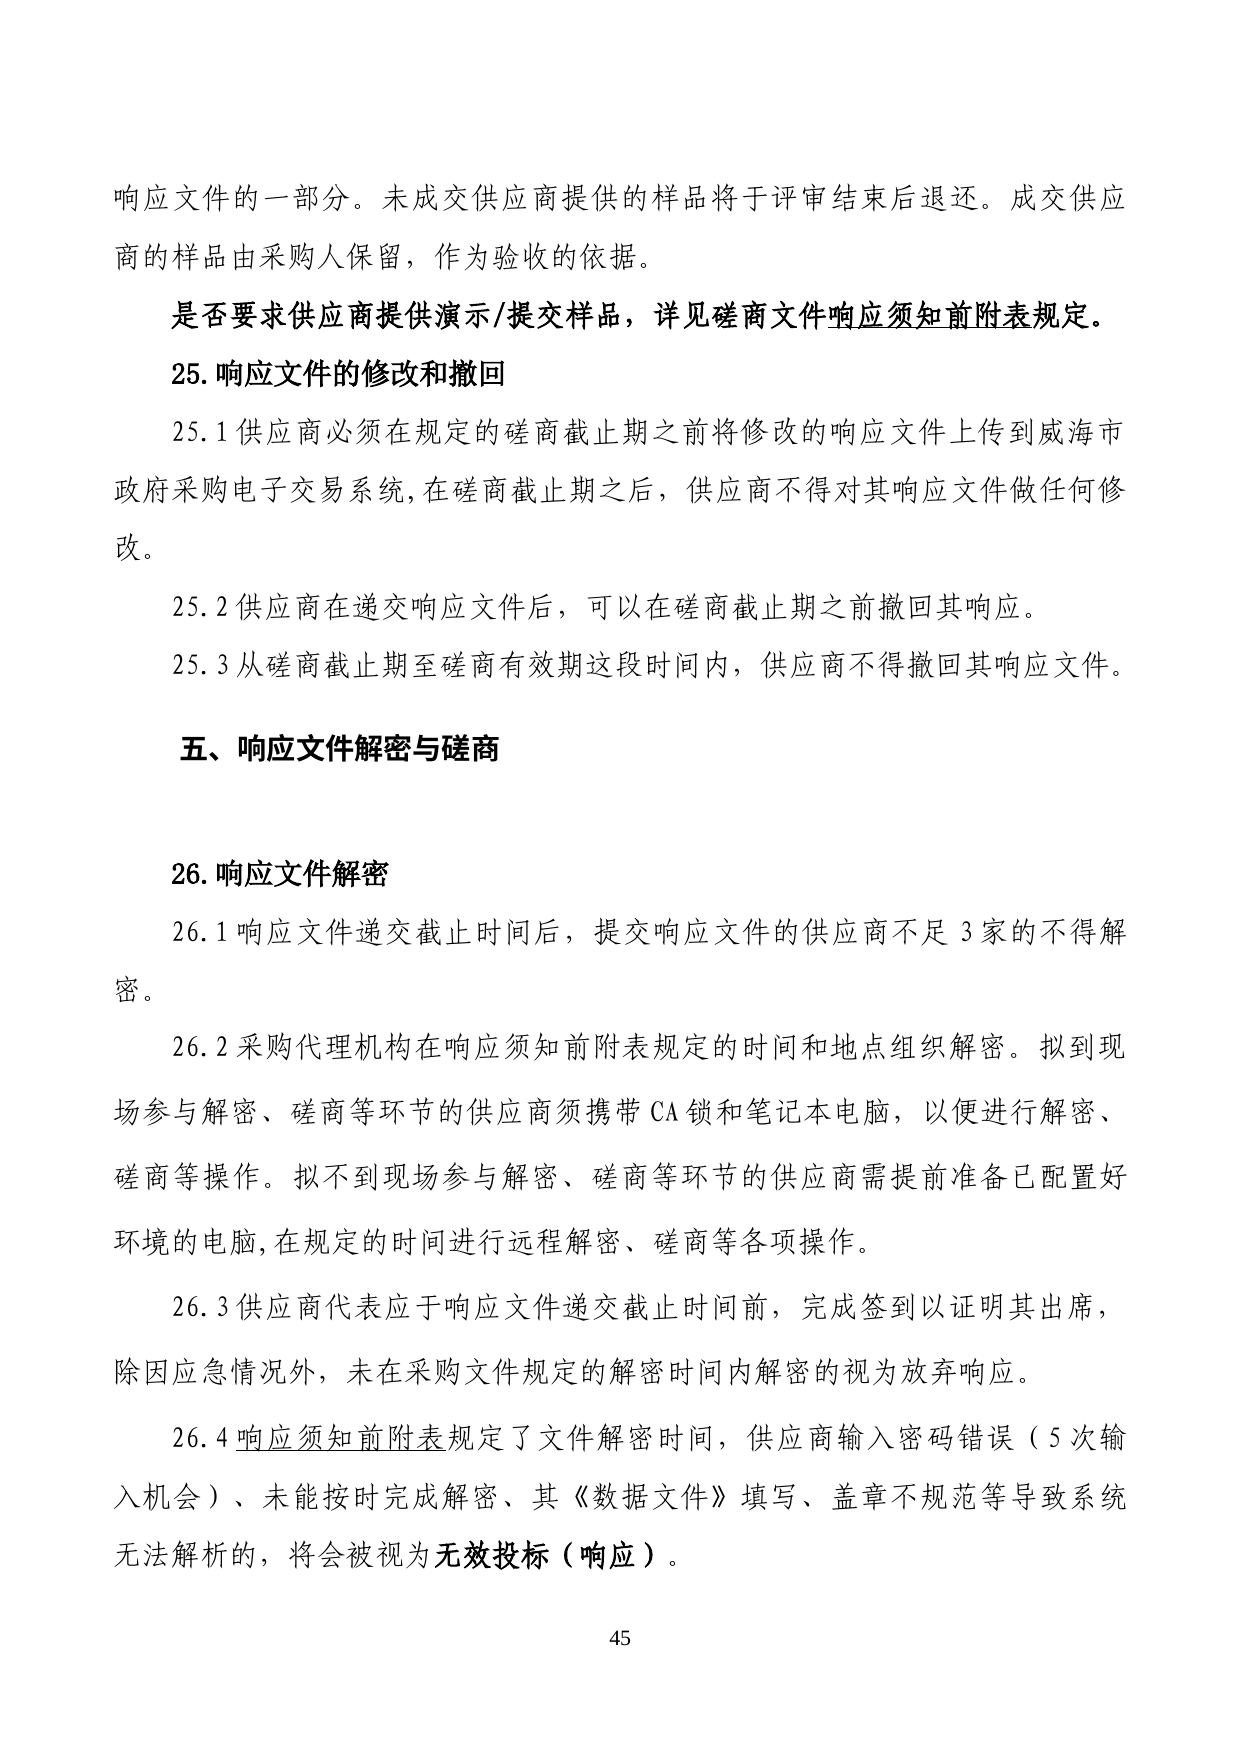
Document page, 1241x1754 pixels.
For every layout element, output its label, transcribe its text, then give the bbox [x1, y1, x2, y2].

text 25.2供应商在递交响应文件后，可以在磋商截止期之前撤回其响应。 [112, 570, 1128, 629]
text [112, 162, 1128, 279]
text 26.4响应须知前附表规定了文件解密时间，供应商输入密码错误（5次输入机会）、未能按时完成解密、其《数据文件》填写、盖章不规范等导致系统无法解析的，将会被视为无效投标（响应）。 [112, 1402, 1128, 1577]
text 26.响应文件解密 [112, 837, 1128, 895]
text 26.1响应文件递交截止时间后，提交响应文件的供应商不足3家的不得解密。 [112, 895, 1128, 1012]
text 25.响应文件的修改和撤回 [112, 337, 1128, 395]
text 25.3从磋商截止期至磋商有效期这段时间内，供应商不得撤回其响应文件。 [112, 629, 1128, 687]
text 25.1供应商必须在规定的磋商截止期之前将修改的响应文件上传到威海市政府采购电子交易系统,在磋商截止期之后，供应商不得对其响应文件做任何修改。 [112, 395, 1128, 570]
text 26.2采购代理机构在响应须知前附表规定的时间和地点组织解密。拟到现场参与解密、磋商等环节的供应商须携带CA锁和笔记本电脑，以便进行解密、磋商等操作。拟不到现场参与解密、磋商等环节的供应商需提前准备已配置好环境的电脑,在规定的时间进行远程解密、磋商等各项操作。 [112, 1012, 1128, 1272]
text 是否要求供应商提供演示/提交样品，详见磋商文件响应须知前附表规定。 [112, 279, 1128, 337]
text 26.3供应商代表应于响应文件递交截止时间前，完成签到以证明其出席，除因应急情况外，未在采购文件规定的解密时间内解密的视为放弃响应。 [112, 1272, 1128, 1402]
subtitle 五、响应文件解密与磋商 [112, 714, 1128, 779]
